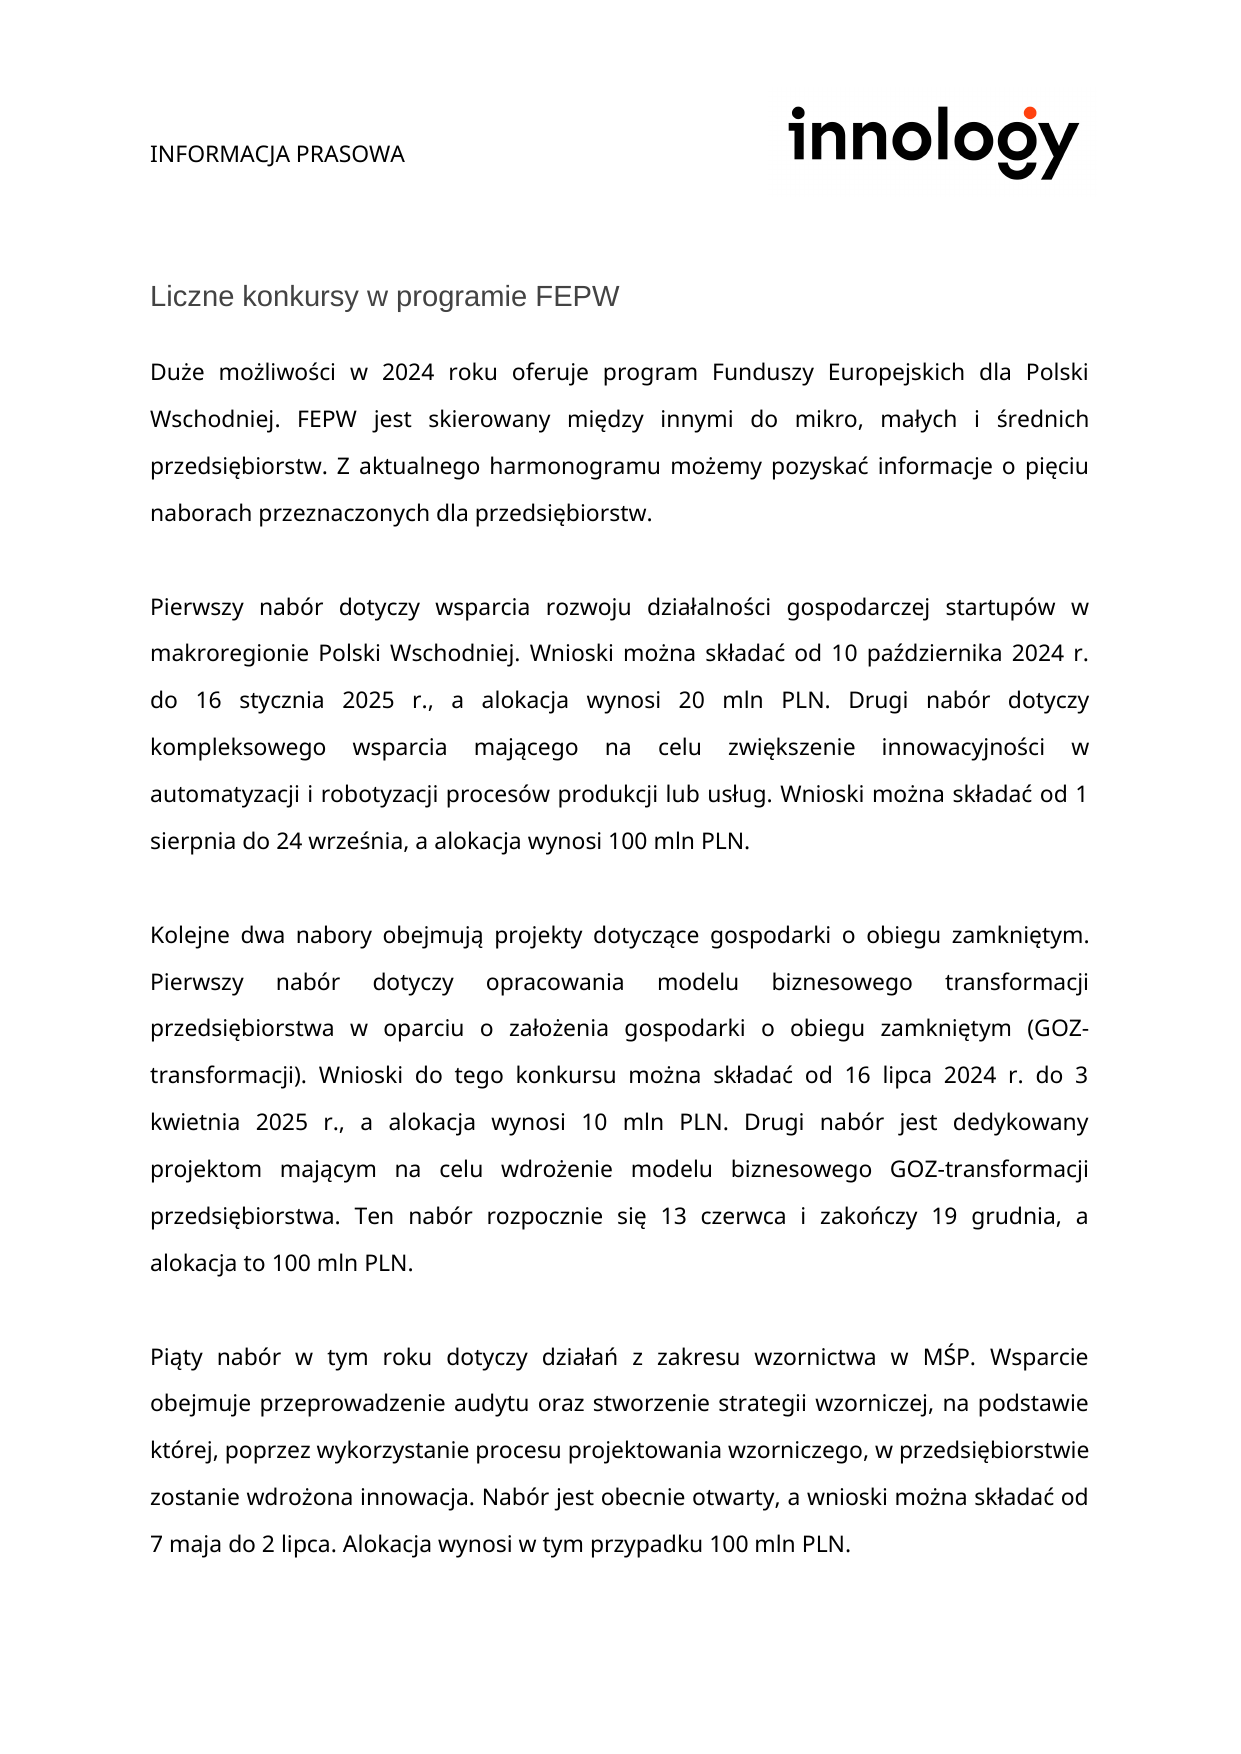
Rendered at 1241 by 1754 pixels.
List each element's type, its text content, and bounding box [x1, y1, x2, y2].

text Kolejne dwa nabory obejmują projekty dotyczące gospodarki o obiegu zamkniętym. Pierwszy nabór dotyczy opracowania modelu biznesowego transformacji przedsiębiorstwa w oparciu o założenia gospodarki o obiegu zamkniętym (GOZ-transformacji). Wnioski do tego konkursu można składać od 16 lipca 2024 r. do 3 kwietnia 2025 r., a alokacja wynosi 10 mln PLN. Drugi nabór jest dedykowany projektom mającym na celu wdrożenie modelu biznesowego GOZ-transformacji przedsiębiorstwa. Ten nabór rozpocznie się 13 czerwca i zakończy 19 grudnia, a alokacja to 100 mln PLN. [150, 919, 1090, 1278]
subtitle Liczne konkursy w programie FEPW [150, 279, 1090, 313]
text Piąty nabór w tym roku dotyczy działań z zakresu wzornictwa w MŚP. Wsparcie obejmuje przeprowadzenie audytu oraz stworzenie strategii wzorniczej, na podstawie której, poprzez wykorzystanie procesu projektowania wzorniczego, w przedsiębiorstwie zostanie wdrożona innowacja. Nabór jest obecnie otwarty, a wnioski można składać od 7 maja do 2 lipca. Alokacja wynosi w tym przypadku 100 mln PLN. [150, 1341, 1090, 1559]
text Duże możliwości w 2024 roku oferuje program Funduszy Europejskich dla Polski Wschodniej. FEPW jest skierowany między innymi do mikro, małych i średnich przedsiębiorstw. Z aktualnego harmonogramu możemy pozyskać informacje o pięciu naborach przeznaczonych dla przedsiębiorstw. [150, 356, 1090, 528]
picture [768, 87, 1097, 197]
text Pierwszy nabór dotyczy wsparcia rozwoju działalności gospodarczej startupów w makroregionie Polski Wschodniej. Wnioski można składać od 10 października 2024 r. do 16 stycznia 2025 r., a alokacja wynosi 20 mln PLN. Drugi nabór dotyczy kompleksowego wsparcia mającego na celu zwiększenie innowacyjności w automatyzacji i robotyzacji procesów produkcji lub usług. Wnioski można składać od 1 sierpnia do 24 września, a alokacja wynosi 100 mln PLN. [150, 591, 1090, 856]
